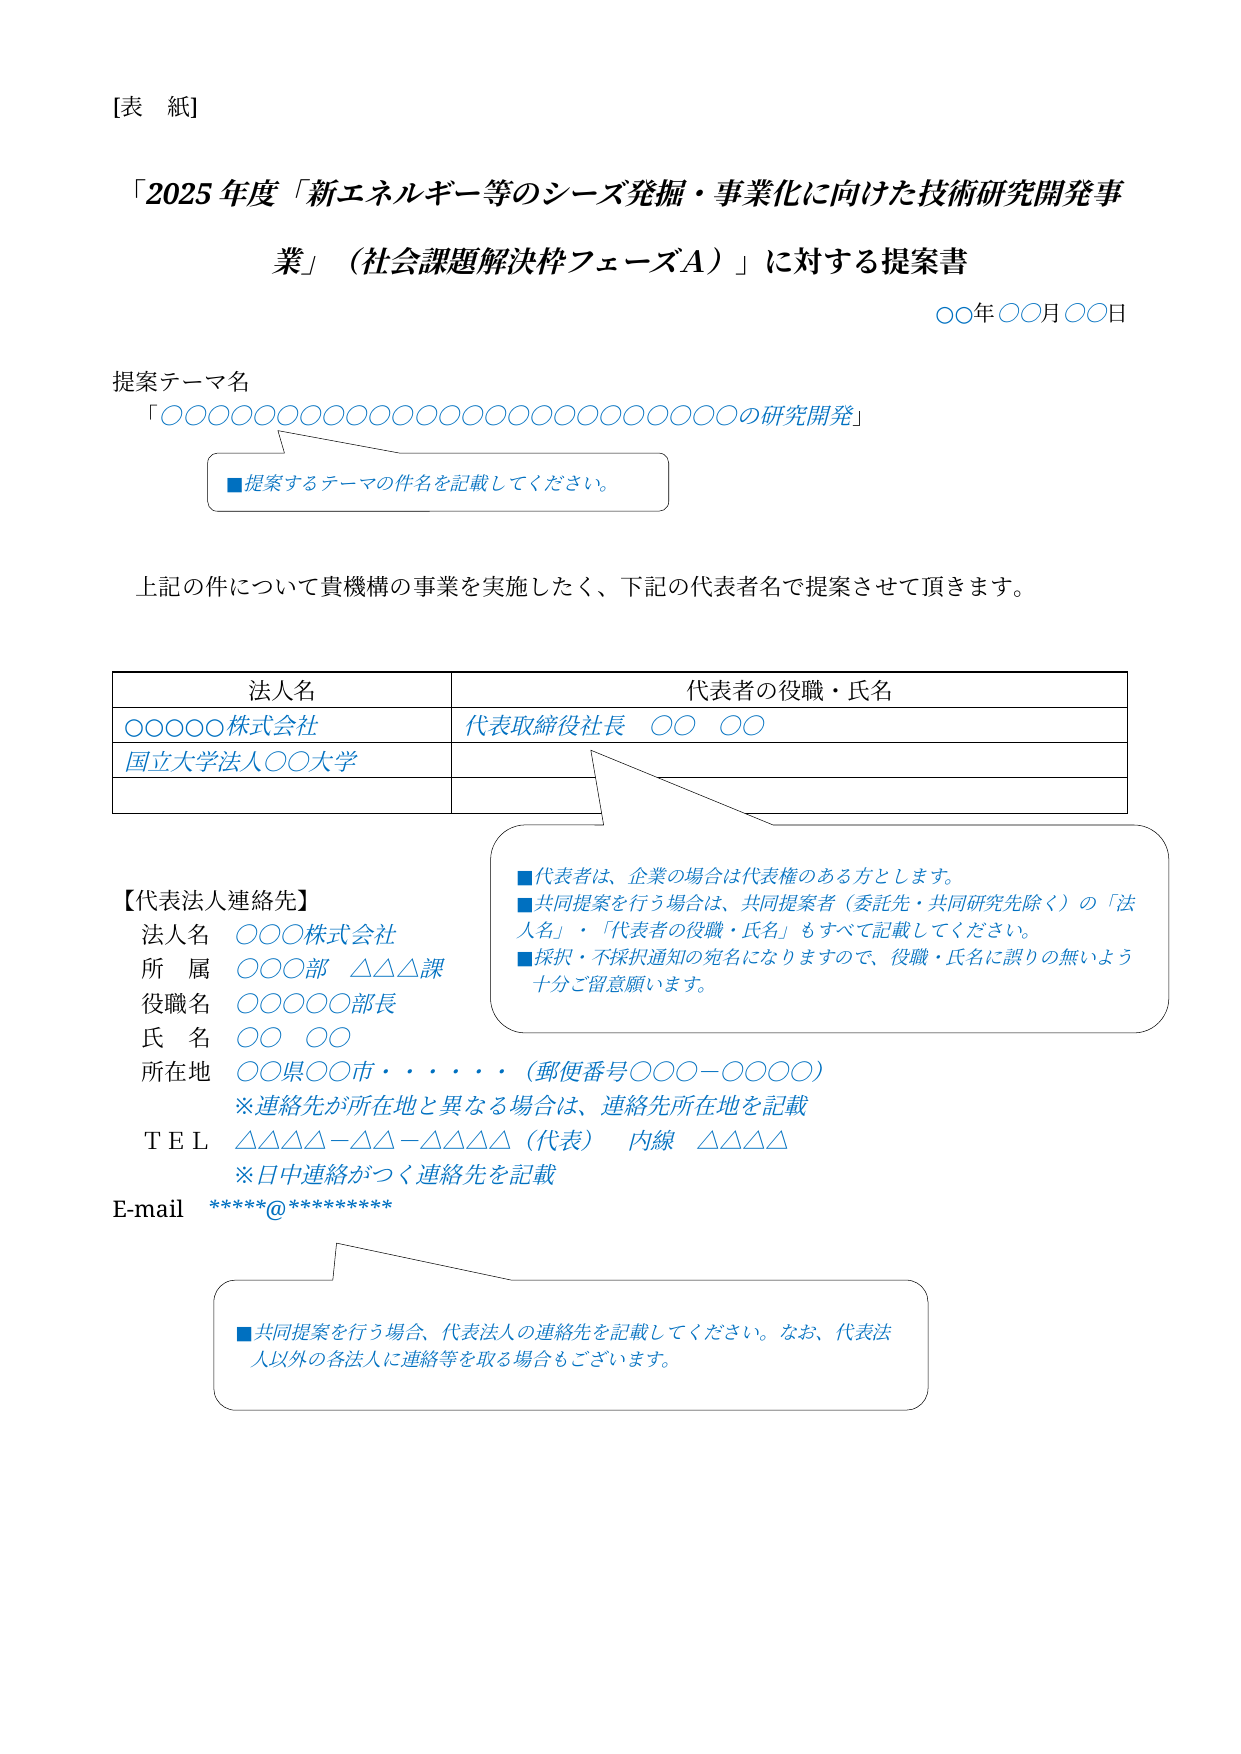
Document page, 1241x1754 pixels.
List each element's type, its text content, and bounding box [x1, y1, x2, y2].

text ※日中連絡がつく連絡先を記載 [142, 1156, 1128, 1191]
table_cell [452, 743, 1127, 777]
table_cell 代表取締役社長 ○○ ○○ [452, 708, 1127, 742]
text 「2025年度「新エネルギー等のシーズ発掘・事業化に向けた技術研究開発事業」（社会課題解決枠フェーズＡ）」に対する提案書 [112, 157, 1128, 294]
table_cell [452, 778, 601, 813]
text ＴＥＬ △△△△－△△－△△△△（代表） 内線 △△△△ [142, 1122, 1128, 1156]
table_cell [113, 778, 451, 813]
table_cell ○○○○○株式会社 [113, 708, 451, 742]
table_header 代表者の役職・氏名 [452, 673, 1127, 707]
text 上記の件について貴機構の事業を実施したく、下記の代表者名で提案させて頂きます。 [112, 568, 1128, 603]
text 【代表法人連絡先】 [112, 882, 490, 916]
text E-mail *****@*********[本文] [112, 1191, 1128, 1225]
text 法人名 ○○○株式会社 [142, 916, 490, 951]
text 所在地 ○○県○○市・・・・・・（郵便番号○○○－○○○○） [142, 1053, 1128, 1088]
text 「○○○○○○○○○○○○○○○○○○○○○○○○○の研究開発」 [112, 397, 1128, 431]
text ※連絡先が所在地と異なる場合は、連絡先所在地を記載 [142, 1088, 1128, 1122]
text 役職名 ○○○○○部長 [142, 985, 496, 1019]
text 提案テーマ名 [112, 363, 1128, 397]
table_cell [662, 778, 1127, 813]
text 所 属 ○○○部 △△△課 [142, 951, 490, 985]
text [表 紙] [112, 89, 1128, 123]
table_cell 国立大学法人○○大学 [113, 743, 451, 777]
text 氏 名 ○○ ○○ [142, 1019, 1128, 1053]
text ○○年○○月○○日 [112, 294, 1128, 329]
table_header 法人名 [113, 673, 451, 707]
